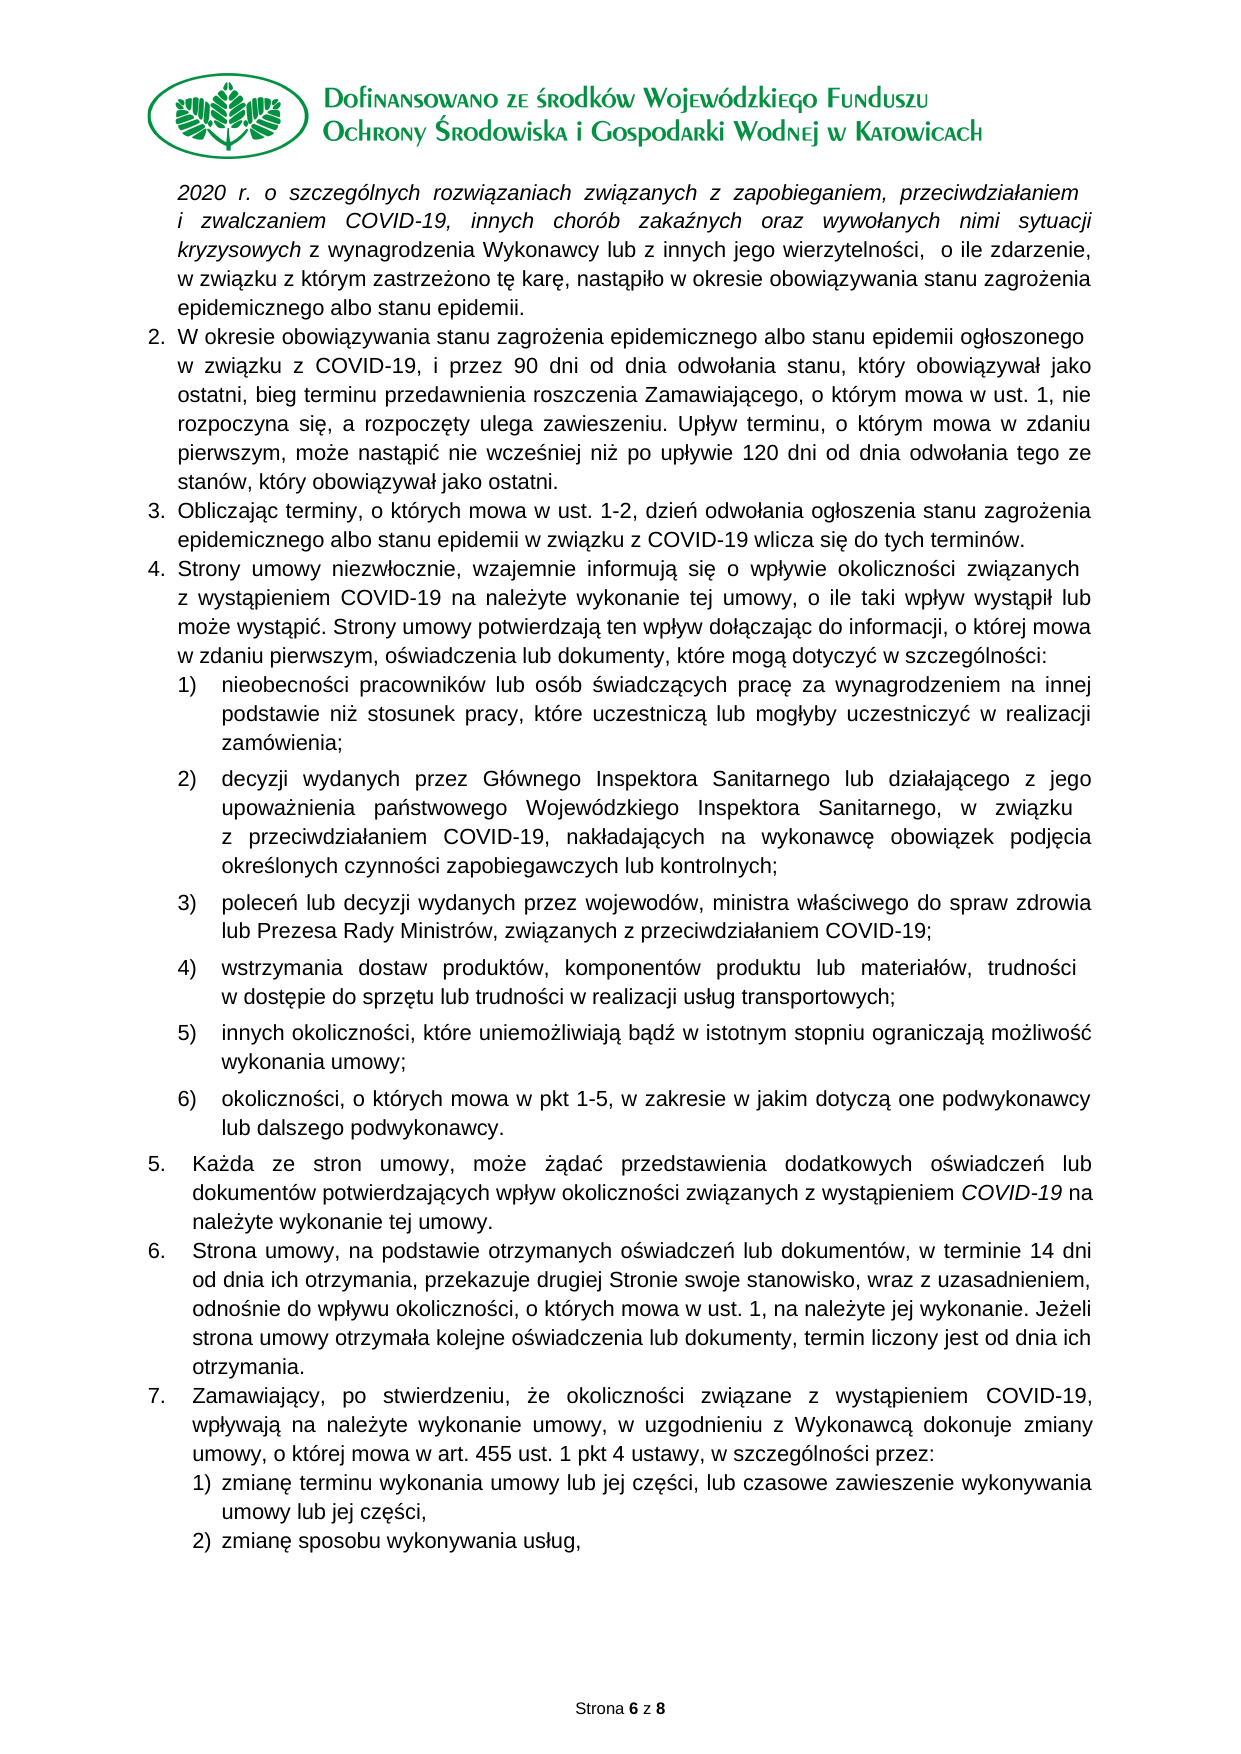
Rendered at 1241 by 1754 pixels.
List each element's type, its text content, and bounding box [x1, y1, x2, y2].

list wstrzymania dostaw produktów, komponentów produktu lub materiałów, trudności w dostępie do sprzętu lub trudności w realizacji usług transportowych; [177, 955, 1093, 1009]
list Obliczając terminy, o których mowa w ust. 1-2, dzień odwołania ogłoszenia stanu zagrożenia epidemicznego albo stanu epidemii w związku z COVID-19 wlicza się do tych terminów. [148, 498, 1093, 552]
picture [147, 73, 982, 159]
list W okresie obowiązywania stanu zagrożenia epidemicznego albo stanu epidemii ogłoszonego w związku z COVID-19, i przez 90 dni od dnia odwołania stanu, który obowiązywał jako ostatni, bieg terminu przedawnienia roszczenia Zamawiającego, o którym mowa w ust. 1, nie rozpoczyna się, a rozpoczęty ulega zawieszeniu. Upływ terminu, o którym mowa w zdaniu pierwszym, może nastąpić nie wcześniej niż po upływie 120 dni od dnia odwołania tego ze stanów, który obowiązywał jako ostatni. [148, 324, 1093, 494]
list decyzji wydanych przez Głównego Inspektora Sanitarnego lub działającego z jego upoważnienia państwowego Wojewódzkiego Inspektora Sanitarnego, w związku z przeciwdziałaniem COVID-19, nakładających na wykonawcę obowiązek podjęcia określonych czynności zapobiegawczych lub kontrolnych; [177, 766, 1093, 878]
list zmianę sposobu wykonywania usług, [192, 1528, 1093, 1553]
list Zamawiający, po stwierdzeniu, że okoliczności związane z wystąpieniem COVID-19, wpływają na należyte wykonanie umowy, w uzgodnieniu z Wykonawcą dokonuje zmiany umowy, o której mowa w art. 455 ust. 1 pkt 4 ustawy, w szczególności przez: [148, 1383, 1093, 1466]
list nieobecności pracowników lub osób świadczących pracę za wynagrodzeniem na innej podstawie niż stosunek pracy, które uczestniczą lub mogłyby uczestniczyć w realizacji zamówienia; [177, 672, 1093, 755]
list Każda ze stron umowy, może żądać przedstawienia dodatkowych oświadczeń lub dokumentów potwierdzających wpływ okoliczności związanych z wystąpieniem COVID-19 na należyte wykonanie tej umowy. [148, 1151, 1093, 1234]
list zmianę terminu wykonania umowy lub jej części, lub czasowe zawieszenie wykonywania umowy lub jej części, [192, 1470, 1093, 1524]
list poleceń lub decyzji wydanych przez wojewodów, ministra właściwego do spraw zdrowia lub Prezesa Rady Ministrów, związanych z przeciwdziałaniem COVID-19; [177, 889, 1093, 944]
list okoliczności, o których mowa w pkt 1-5, w zakresie w jakim dotyczą one podwykonawcy lub dalszego podwykonawcy. [177, 1086, 1093, 1140]
list Strony umowy niezwłocznie, wzajemnie informują się o wpływie okoliczności związanych z wystąpieniem COVID-19 na należyte wykonanie tej umowy, o ile taki wpływ wystąpił lub może wystąpić. Strony umowy potwierdzają ten wpływ dołączając do informacji, o której mowa w zdaniu pierwszym, oświadczenia lub dokumenty, które mogą dotyczyć w szczególności: [148, 556, 1093, 668]
list innych okoliczności, które uniemożliwiają bądź w istotnym stopniu ograniczają możliwość wykonania umowy; [177, 1020, 1093, 1074]
list Strona umowy, na podstawie otrzymanych oświadczeń lub dokumentów, w terminie 14 dni od dnia ich otrzymania, przekazuje drugiej Stronie swoje stanowisko, wraz z uzasadnieniem, odnośnie do wpływu okoliczności, o których mowa w ust. 1, na należyte jej wykonanie. Jeżeli strona umowy otrzymała kolejne oświadczenia lub dokumenty, termin liczony jest od dnia ich otrzymania. [148, 1238, 1093, 1379]
